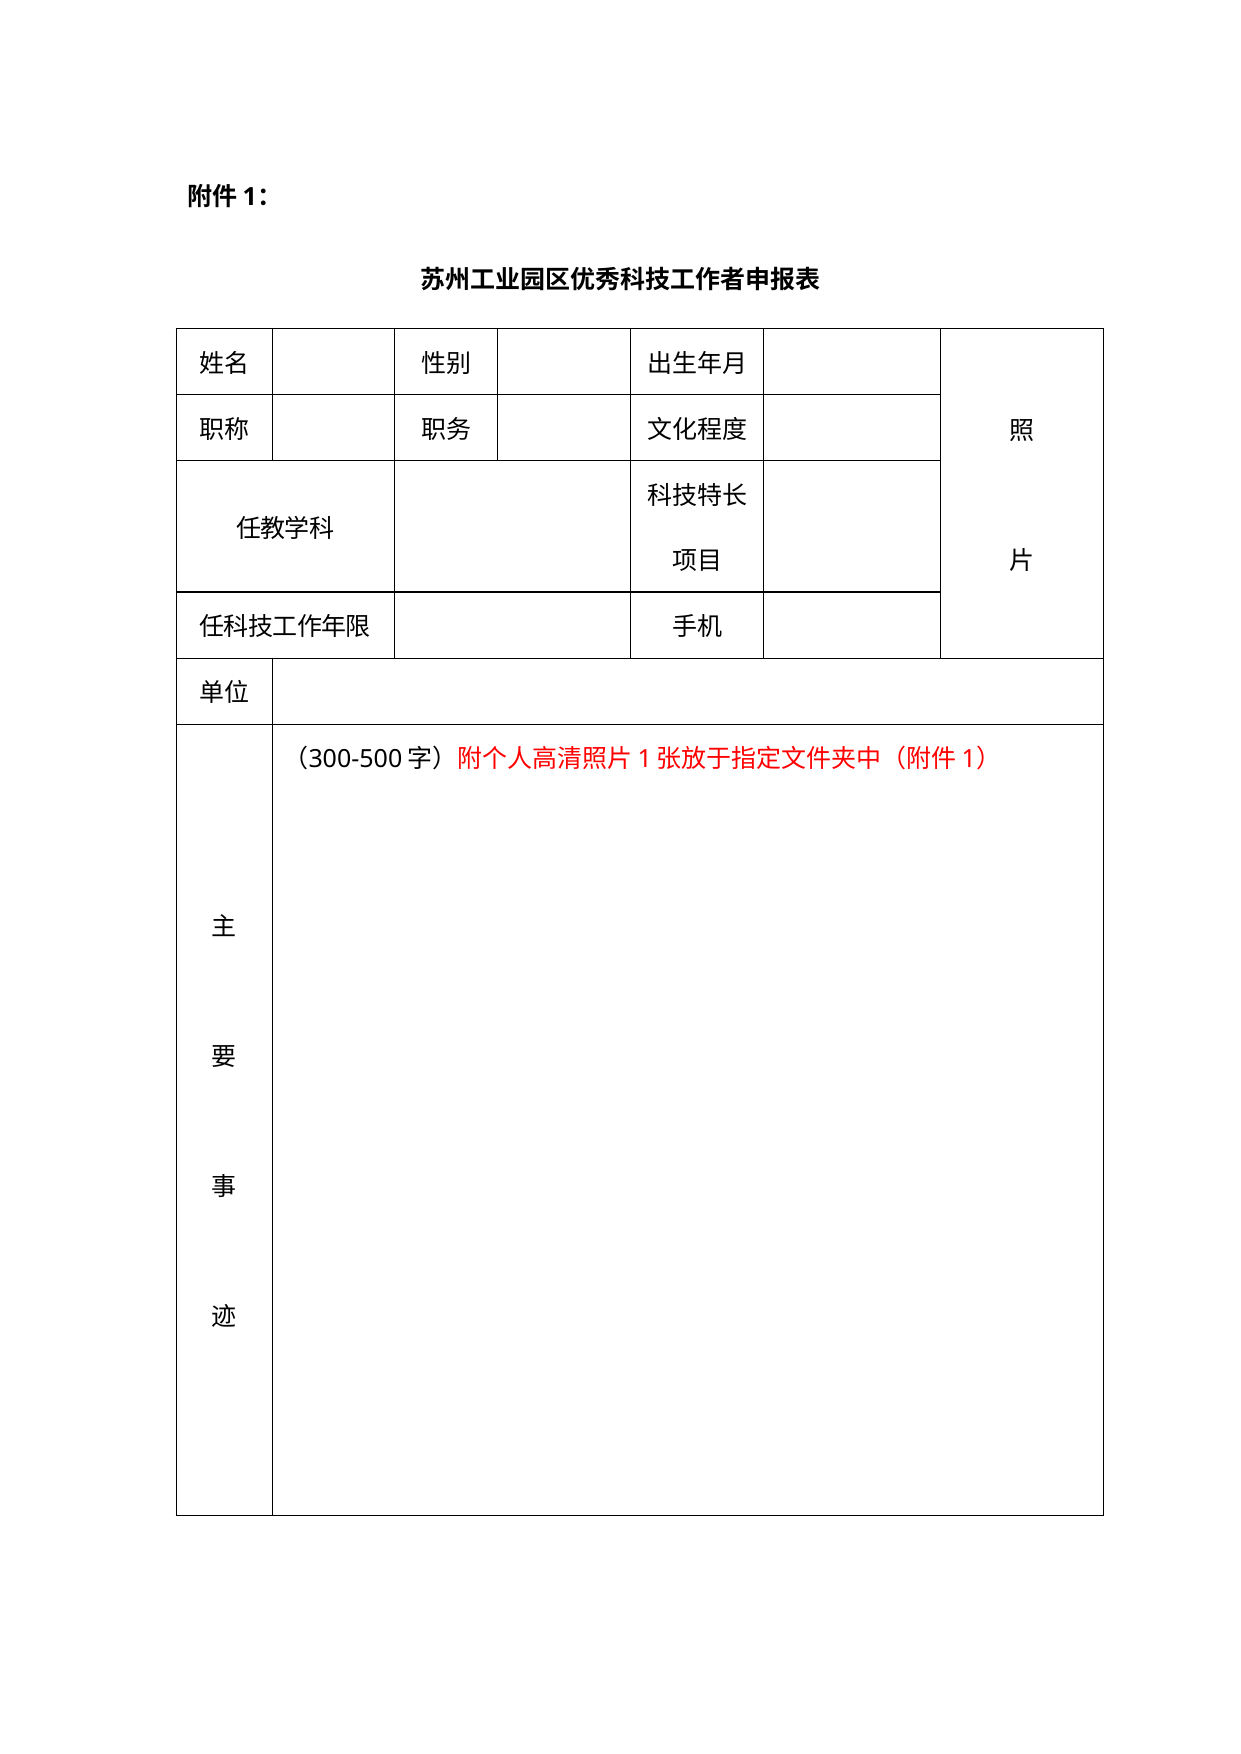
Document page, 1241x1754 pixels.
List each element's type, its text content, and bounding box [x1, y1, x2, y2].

table_cell [273, 395, 394, 460]
table_cell 职称 [177, 395, 272, 460]
table_header 出生年月 [631, 329, 763, 394]
table_header 照 片 [941, 329, 1103, 657]
table_header [764, 329, 940, 394]
text 苏州工业园区优秀科技工作者申报表 [187, 245, 1053, 310]
table_cell 主 要 事 迹 [177, 725, 272, 1514]
table_cell 单位 [177, 659, 272, 723]
table_header [498, 329, 630, 394]
table_cell 文化程度 [631, 395, 763, 460]
table_header 性别 [395, 329, 497, 394]
table_cell [498, 395, 630, 460]
table_header [273, 329, 394, 394]
table_cell 任科技工作年限 [177, 593, 394, 657]
table_cell [764, 395, 940, 460]
table_cell [764, 461, 940, 591]
table_cell 手机 [631, 593, 763, 657]
table_cell [395, 593, 630, 657]
table_cell [273, 659, 1103, 723]
table_cell 职务 [395, 395, 497, 460]
table_header 姓名 [177, 329, 272, 394]
table_cell 科技特长 项目 [631, 461, 763, 591]
table_cell [395, 461, 630, 591]
text 附件1： [187, 162, 1053, 227]
table_cell 任教学科 [177, 461, 394, 591]
table_cell （300-500字）附个人高清照片1张放于指定文件夹中（附件1） [273, 725, 1103, 1514]
table_cell [764, 593, 940, 657]
